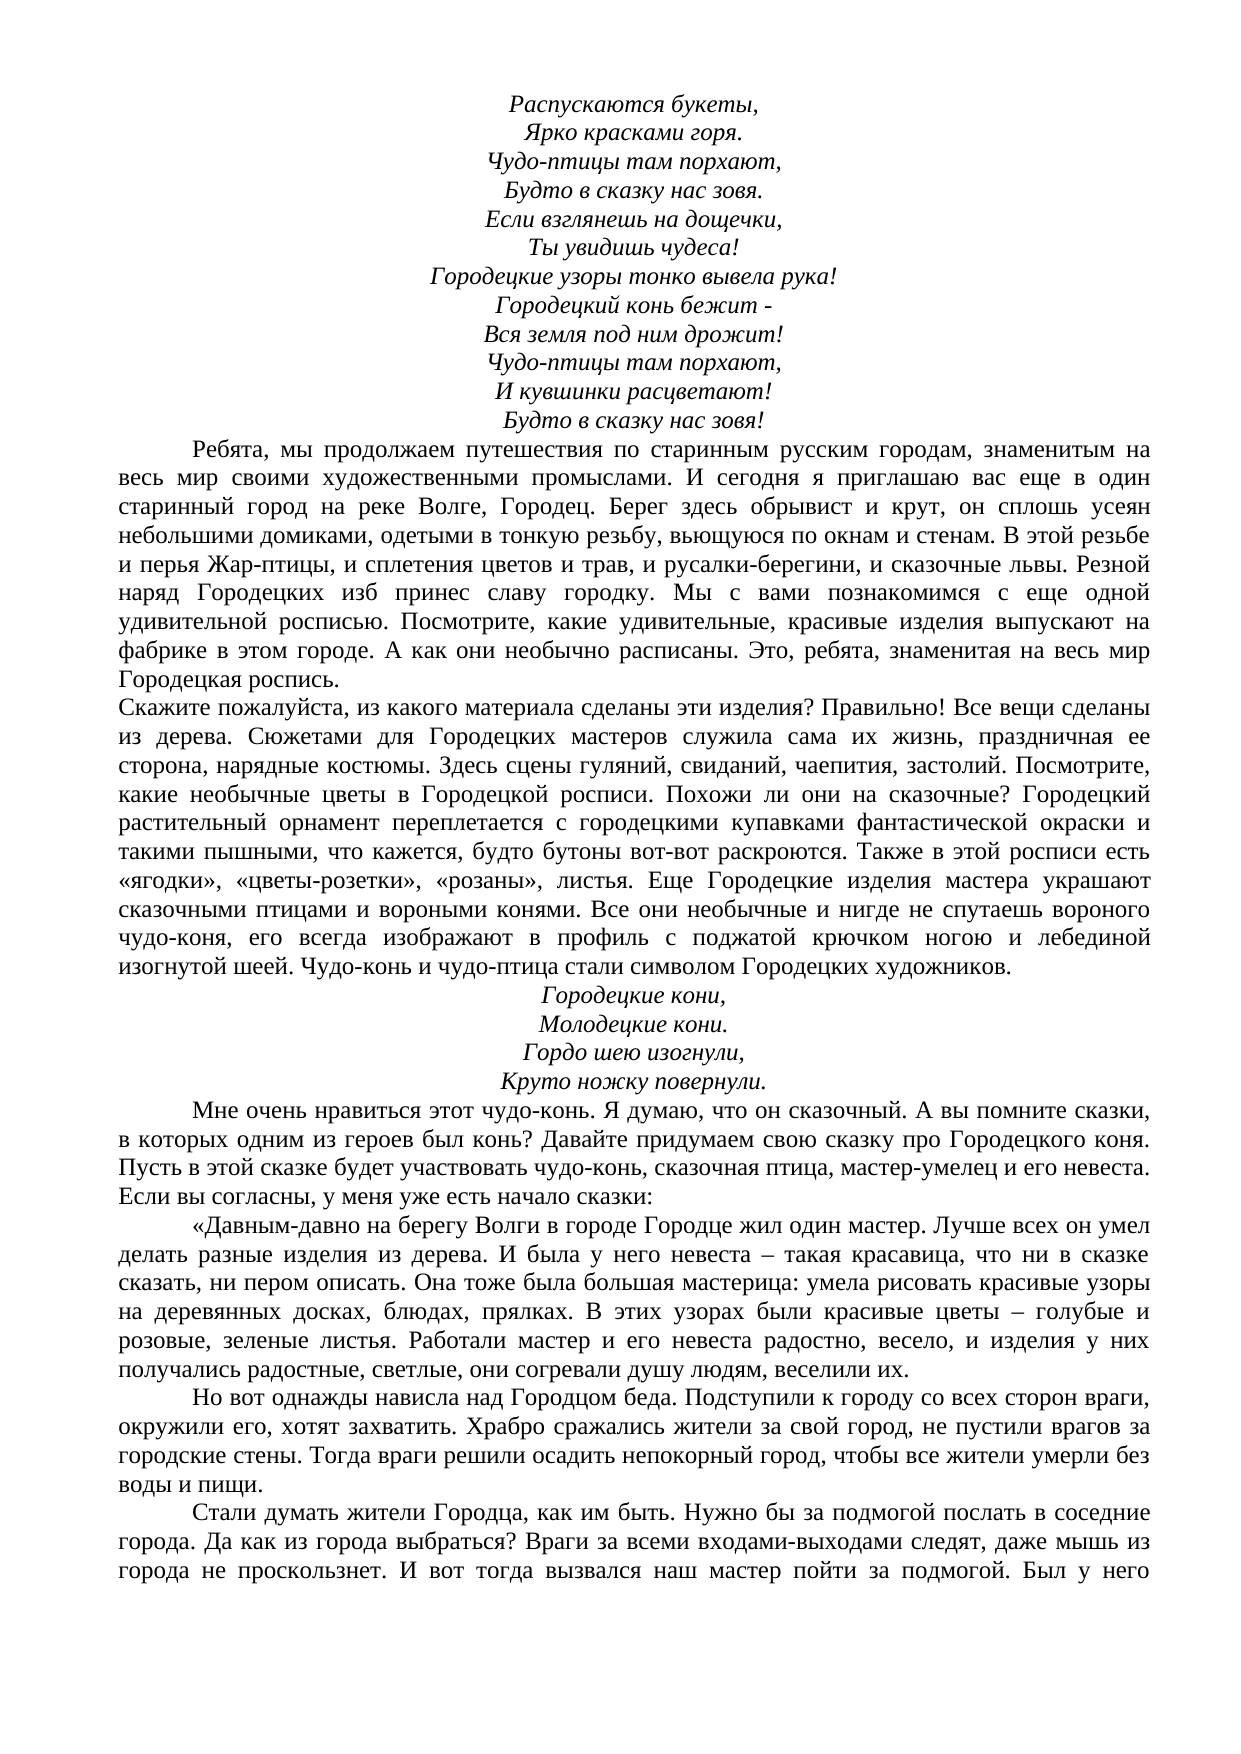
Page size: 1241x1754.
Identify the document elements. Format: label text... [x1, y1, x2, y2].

text Городецкие узоры тонко вывела рука! [118, 261, 1152, 290]
text Молодецкие кони. [118, 1009, 1152, 1037]
text Будто в сказку нас зовя! [118, 405, 1152, 434]
text Чудо-птицы там порхают, [118, 146, 1152, 175]
text Городецкие кони, [118, 980, 1152, 1009]
text Ярко красками горя. [118, 117, 1152, 146]
text Распускаются букеты, [118, 89, 1152, 117]
text Вся земля под ним дрожит! [118, 319, 1152, 347]
text «Давным-давно на берегу Волги в городе Городце жил один мастер. Лучше всех он умел делать разные изделия из дерева. И была у него невеста – такая красавица, что ни в сказке сказать, ни пером описать. Она тоже была большая мастерица: умела рисовать красивые узоры на деревянных досках, блюдах, прялках. В этих узорах были красивые цветы – голубые и розовые, зеленые листья. Работали мастер и его невеста радостно, весело, и изделия у них получались радостные, светлые, они согревали душу людям, веселили их. [118, 1210, 1152, 1382]
text Гордо шею изогнули, [118, 1037, 1152, 1066]
text Скажите пожалуйста, из какого материала сделаны эти изделия? Правильно! Все вещи сделаны из дерева. Сюжетами для Городецких мастеров служила сама их жизнь, праздничная ее сторона, нарядные костюмы. Здесь сцены гуляний, свиданий, чаепития, застолий. Посмотрите, какие необычные цветы в Городецкой росписи. Похожи ли они на сказочные? Городецкий растительный орнамент переплетается с городецкими купавками фантастической окраски и такими пышными, что кажется, будто бутоны вот-вот раскроются. Также в этой росписи есть «ягодки», «цветы-розетки», «розаны», листья. Еще Городецкие изделия мастера украшают сказочными птицами и вороными конями. Все они необычные и нигде не спутаешь вороного чудо-коня, его всегда изображают в профиль с поджатой крючком ногою и лебединой изогнутой шеей. Чудо-конь и чудо-птица стали символом Городецких художников. [118, 692, 1152, 980]
text Мне очень нравиться этот чудо-конь. Я думаю, что он сказочный. А вы помните сказки, в которых одним из героев был конь? Давайте придумаем свою сказку про Городецкого коня. Пусть в этой сказке будет участвовать чудо-конь, сказочная птица, мастер-умелец и его невеста. Если вы согласны, у меня уже есть начало сказки: [118, 1095, 1152, 1210]
text Будто в сказку нас зовя. [118, 175, 1152, 204]
text Если взглянешь на дощечки, [118, 204, 1152, 232]
text И кувшинки расцветают! [118, 376, 1152, 405]
text Ребята, мы продолжаем путешествия по старинным русским городам, знаменитым на весь мир своими художественными промыслами. И сегодня я приглашаю вас еще в один старинный город на реке Волге, Городец. Берег здесь обрывист и крут, он сплошь усеян небольшими домиками, одетыми в тонкую резьбу, вьющуюся по окнам и стенам. В этой резьбе и перья Жар-птицы, и сплетения цветов и трав, и русалки-берегини, и сказочные львы. Резной наряд Городецких изб принес славу городку. Мы с вами познакомимся с еще одной удивительной росписью. Посмотрите, какие удивительные, красивые изделия выпускают на фабрике в этом городе. А как они необычно расписаны. Это, ребята, знаменитая на весь мир Городецкая роспись. [118, 434, 1152, 692]
text Ты увидишь чудеса! [118, 232, 1152, 261]
text Но вот однажды нависла над Городцом беда. Подступили к городу со всех сторон враги, окружили его, хотят захватить. Храбро сражались жители за свой город, не пустили врагов за городские стены. Тогда враги решили осадить непокорный город, чтобы все жители умерли без воды и пищи. [118, 1382, 1152, 1497]
text Чудо-птицы там порхают, [118, 347, 1152, 376]
text Круто ножку повернули. [118, 1066, 1152, 1095]
text Городецкий конь бежит - [118, 290, 1152, 319]
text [118, 1497, 1152, 1584]
